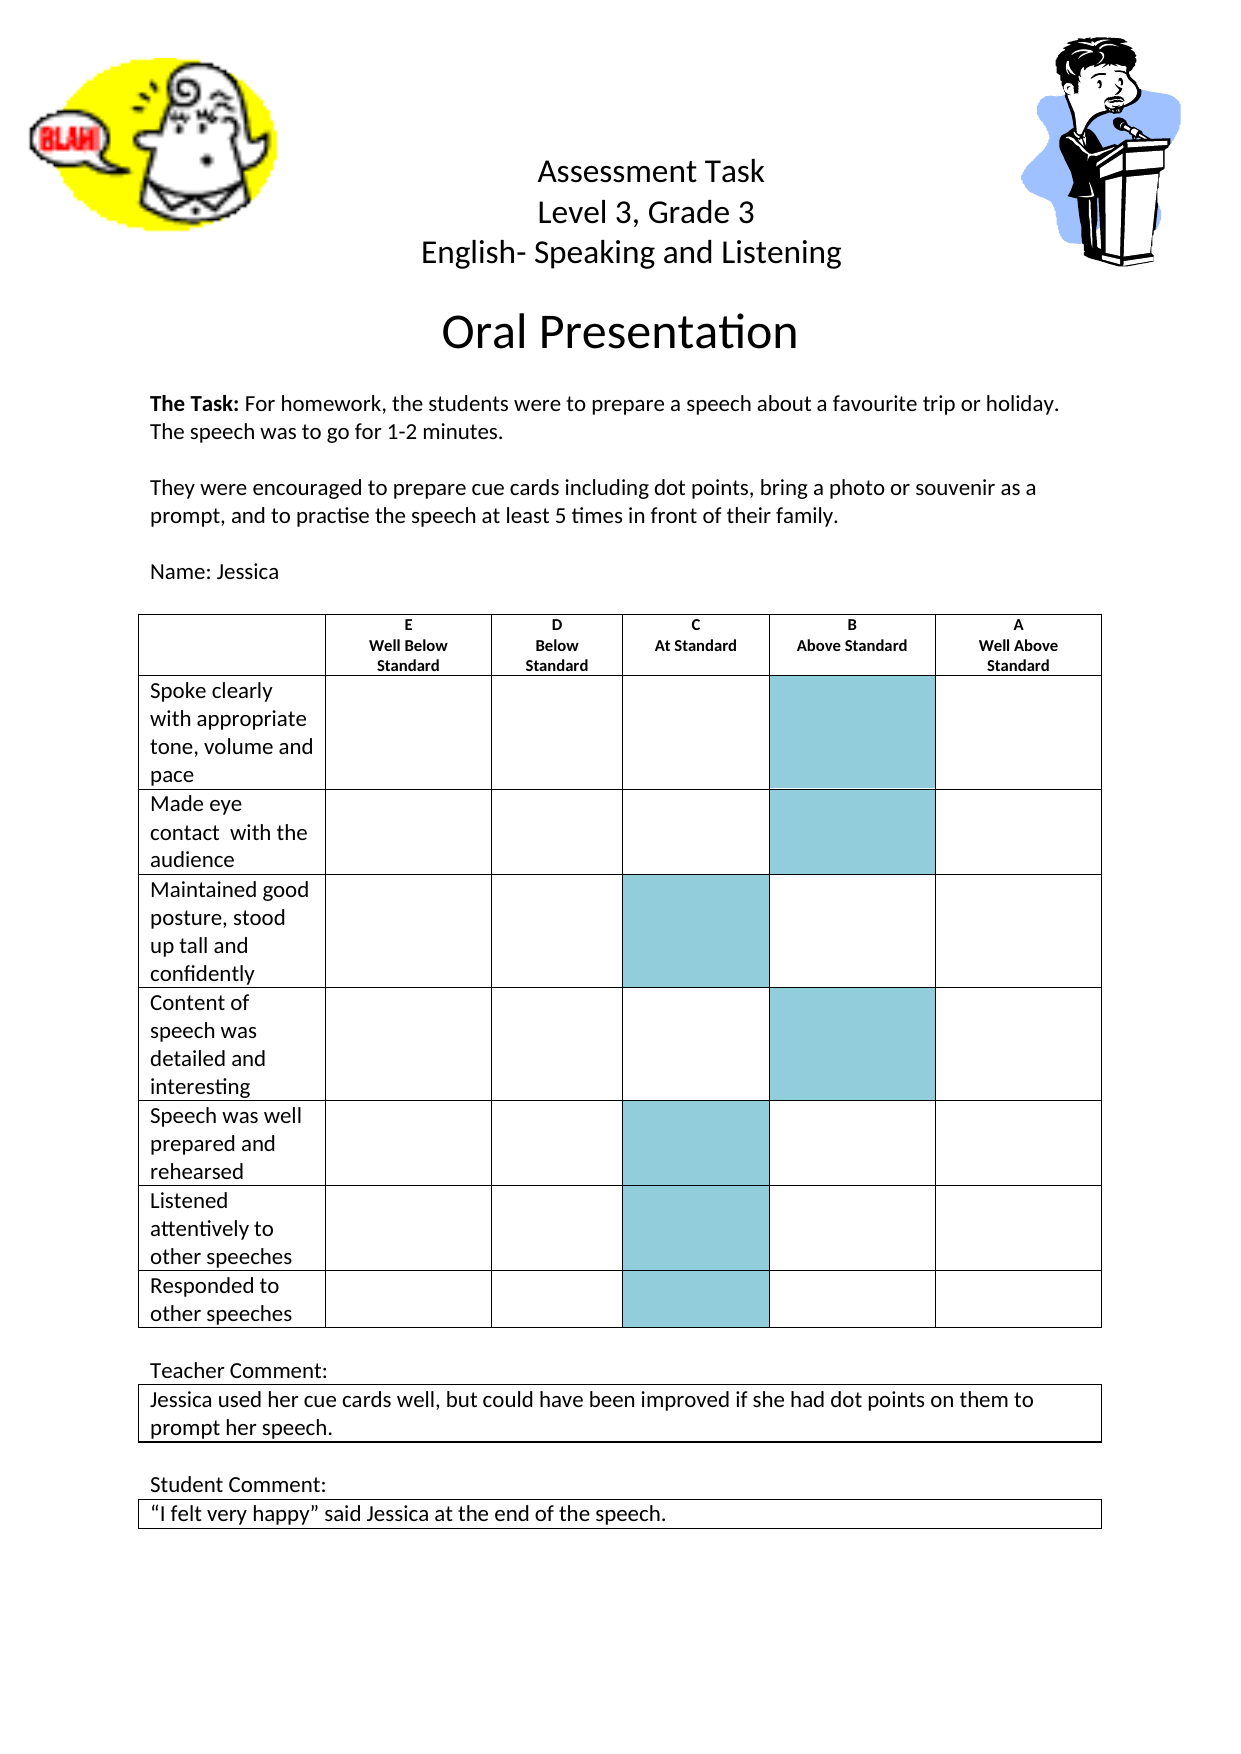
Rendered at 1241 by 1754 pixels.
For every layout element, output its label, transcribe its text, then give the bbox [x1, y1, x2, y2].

text Teacher Comment: [150, 1356, 1090, 1384]
table_cell [326, 790, 491, 874]
table_cell Maintained good posture, stood up tall and confidently [139, 875, 325, 987]
table_header A Well Above Standard [936, 615, 1101, 675]
table_cell [326, 1186, 491, 1270]
table_cell Responded to other speeches [139, 1271, 325, 1327]
table_cell Spoke clearly with appropriate tone, volume and pace [139, 676, 325, 788]
text Name: Jessica [150, 557, 1090, 585]
table_cell [936, 676, 1101, 788]
text Level 3, Grade 3 [208, 191, 1090, 231]
table_cell [770, 1271, 935, 1327]
table_cell [770, 676, 935, 788]
table_header C At Standard [623, 615, 769, 675]
table_header “I felt very happy” said Jessica at the end of the speech. [139, 1500, 1101, 1527]
table_cell [326, 988, 491, 1100]
table_header [139, 615, 325, 675]
text English- Speaking and Listening [150, 231, 1090, 272]
table_header E Well Below Standard [326, 615, 491, 675]
table_cell [770, 988, 935, 1100]
table_cell [770, 1101, 935, 1185]
table_header B Above Standard [770, 615, 935, 675]
text Assessment Task [264, 150, 1090, 191]
table_cell [936, 875, 1101, 987]
table_cell [623, 790, 769, 874]
text Student Comment: [150, 1470, 1090, 1498]
text The Task: For homework, the students were to prepare a speech about a favourite trip or holiday. The speech was to go for 1-2 minutes. [150, 389, 1090, 445]
table_cell [770, 790, 935, 874]
table_cell [770, 875, 935, 987]
table_cell [770, 1186, 935, 1270]
table_cell [492, 1101, 622, 1185]
table_cell [492, 1271, 622, 1327]
table_cell Made eye contact with the audience [139, 790, 325, 874]
table_cell [492, 676, 622, 788]
table_cell [326, 676, 491, 788]
table_cell [936, 988, 1101, 1100]
table_cell [326, 875, 491, 987]
table_cell [623, 875, 769, 987]
picture [27, 57, 282, 233]
table_cell [623, 1271, 769, 1327]
table_cell [326, 1101, 491, 1185]
table_cell Speech was well prepared and rehearsed [139, 1101, 325, 1185]
table_cell [492, 988, 622, 1100]
table_cell [936, 1101, 1101, 1185]
table_cell [623, 1101, 769, 1185]
table_header D Below Standard [492, 615, 622, 675]
table_header Jessica used her cue cards well, but could have been improved if she had dot points on them to prompt her speech. [139, 1385, 1101, 1441]
text Oral Presentation [150, 300, 1090, 361]
table_cell [623, 676, 769, 788]
text They were encouraged to prepare cue cards including dot points, bring a photo or souvenir as a prompt, and to practise the speech at least 5 times in front of their family. [150, 473, 1090, 529]
table_cell [326, 1271, 491, 1327]
table_cell [936, 1186, 1101, 1270]
table_cell [492, 875, 622, 987]
table_cell [492, 790, 622, 874]
table_cell [492, 1186, 622, 1270]
table_cell [936, 790, 1101, 874]
table_cell [623, 988, 769, 1100]
table_cell [623, 1186, 769, 1270]
table_cell Content of speech was detailed and interesting [139, 988, 325, 1100]
table_cell [936, 1271, 1101, 1327]
table_cell Listened attentively to other speeches [139, 1186, 325, 1270]
